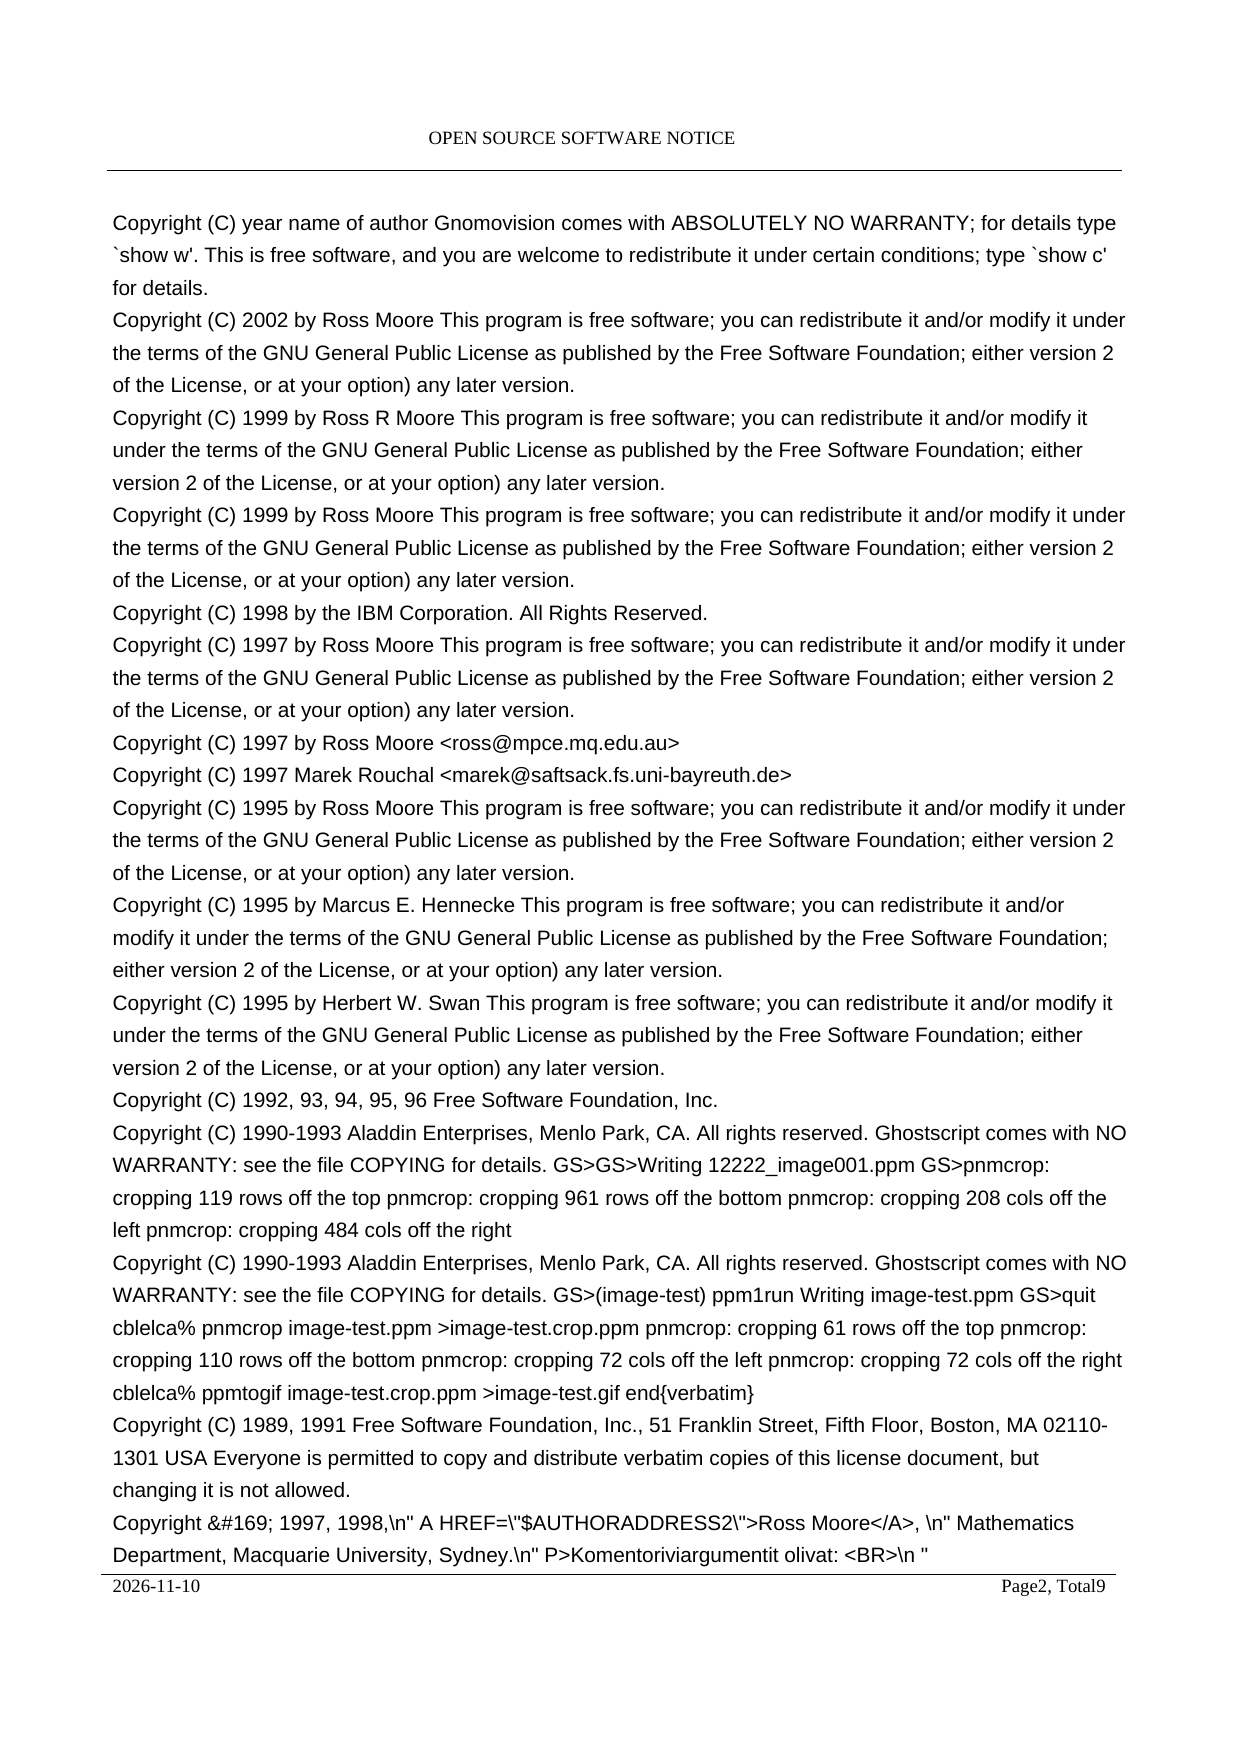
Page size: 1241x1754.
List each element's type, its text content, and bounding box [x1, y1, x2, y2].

text Copyright (C) 1995 by Herbert W. Swan This program is free software; you can redistribute it and/or modify it under the terms of the GNU General Public License as published by the Free Software Foundation; either version 2 of the License, or at your option) any later version. [112, 986, 1128, 1084]
text Copyright (C) 1995 by Ross Moore This program is free software; you can redistribute it and/or modify it under the terms of the GNU General Public License as published by the Free Software Foundation; either version 2 of the License, or at your option) any later version. [112, 791, 1128, 889]
text Copyright (C) 1999 by Ross R Moore This program is free software; you can redistribute it and/or modify it under the terms of the GNU General Public License as published by the Free Software Foundation; either version 2 of the License, or at your option) any later version. [112, 401, 1128, 499]
text Copyright (C) 1999 by Ross Moore This program is free software; you can redistribute it and/or modify it under the terms of the GNU General Public License as published by the Free Software Foundation; either version 2 of the License, or at your option) any later version. [112, 499, 1128, 596]
text Copyright (C) 1989, 1991 Free Software Foundation, Inc., 51 Franklin Street, Fifth Floor, Boston, MA 02110-1301 USA Everyone is permitted to copy and distribute verbatim copies of this license document, but changing it is not allowed. [112, 1409, 1128, 1506]
text Copyright (C) 1998 by the IBM Corporation. All Rights Reserved. [112, 596, 1128, 629]
text Copyright (C) 1997 by Ross Moore This program is free software; you can redistribute it and/or modify it under the terms of the GNU General Public License as published by the Free Software Foundation; either version 2 of the License, or at your option) any later version. [112, 629, 1128, 726]
text Copyright (C) 1992, 93, 94, 95, 96 Free Software Foundation, Inc. [112, 1084, 1128, 1116]
text Copyright (C) 1995 by Marcus E. Hennecke This program is free software; you can redistribute it and/or modify it under the terms of the GNU General Public License as published by the Free Software Foundation; either version 2 of the License, or at your option) any later version. [112, 889, 1128, 986]
text Copyright (C) 1997 Marek Rouchal <marek@saftsack.fs.uni-bayreuth.de> [112, 759, 1128, 791]
text Copyright (C) 1990-1993 Aladdin Enterprises, Menlo Park, CA. All rights reserved. Ghostscript comes with NO WARRANTY: see the file COPYING for details. GS>GS>Writing 12222_image001.ppm GS>pnmcrop: cropping 119 rows off the top pnmcrop: cropping 961 rows off the bottom pnmcrop: cropping 208 cols off the left pnmcrop: cropping 484 cols off the right [112, 1116, 1128, 1246]
text Copyright (C) year name of author Gnomovision comes with ABSOLUTELY NO WARRANTY; for details type `show w'. This is free software, and you are welcome to redistribute it under certain conditions; type `show c' for details. [112, 206, 1128, 304]
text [112, 1506, 1128, 1571]
text Copyright (C) 1997 by Ross Moore <ross@mpce.mq.edu.au> [112, 726, 1128, 759]
text Copyright (C) 2002 by Ross Moore This program is free software; you can redistribute it and/or modify it under the terms of the GNU General Public License as published by the Free Software Foundation; either version 2 of the License, or at your option) any later version. [112, 304, 1128, 401]
text Copyright (C) 1990-1993 Aladdin Enterprises, Menlo Park, CA. All rights reserved. Ghostscript comes with NO WARRANTY: see the file COPYING for details. GS>(image-test) ppm1run Writing image-test.ppm GS>quit cblelca% pnmcrop image-test.ppm >image-test.crop.ppm pnmcrop: cropping 61 rows off the top pnmcrop: cropping 110 rows off the bottom pnmcrop: cropping 72 cols off the left pnmcrop: cropping 72 cols off the right cblelca% ppmtogif image-test.crop.ppm >image-test.gif end{verbatim} [112, 1246, 1128, 1409]
